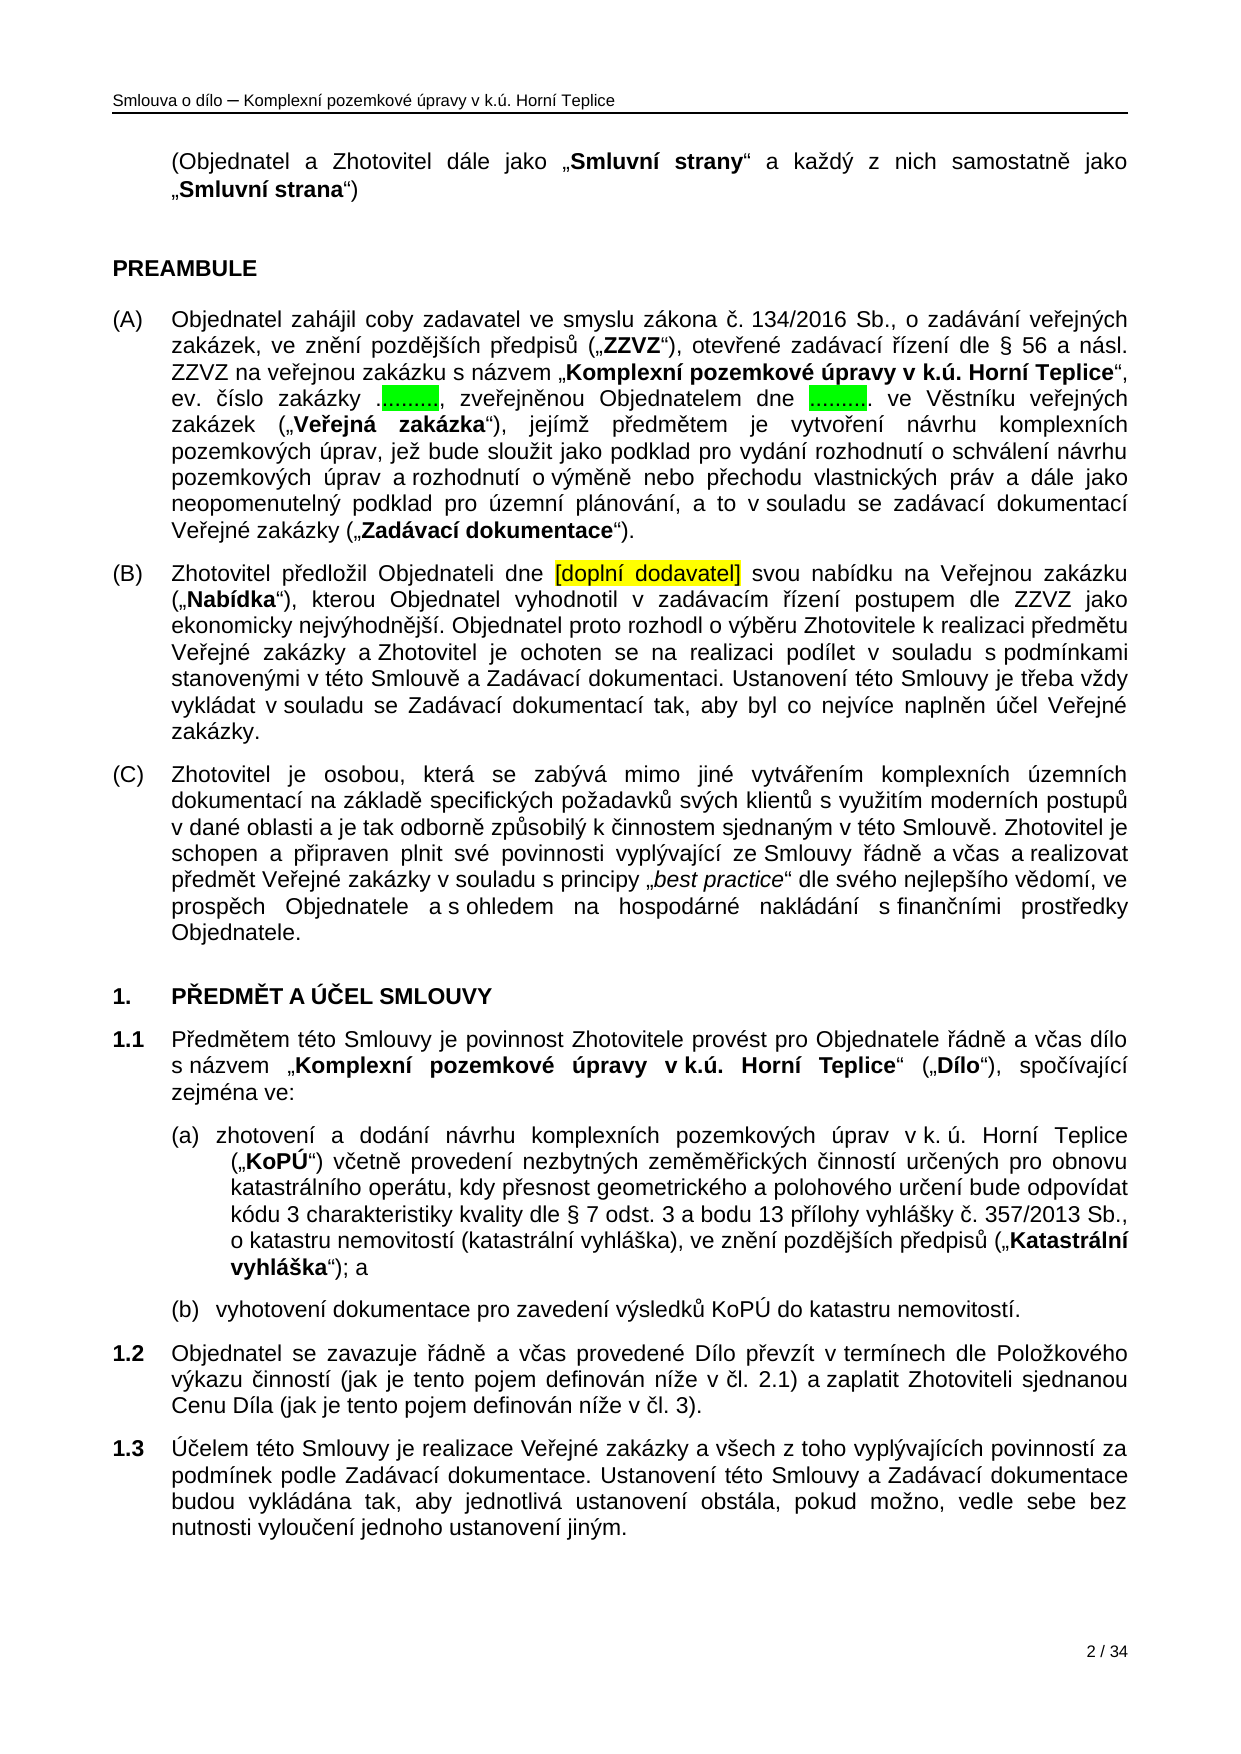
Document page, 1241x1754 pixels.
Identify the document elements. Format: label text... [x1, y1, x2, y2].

text (Objednatel a Zhotovitel dále jako „Smluvní strany“ a každý z nich samostatně jako „Smluvní strana“) [171, 148, 1128, 202]
text Zhotovitel předložil Objednateli dne [doplní dodavatel] svou nabídku na Veřejnou zakázku („Nabídka“), kterou Objednatel vyhodnotil v zadávacím řízení postupem dle ZZVZ jako ekonomicky nejvýhodnější. Objednatel proto rozhodl o výběru Zhotovitele k realizaci předmětu Veřejné zakázky a Zhotovitel je ochoten se na realizaci podílet v souladu s podmínkami stanovenými v této Smlouvě a Zadávací dokumentaci. Ustanovení této Smlouvy je třeba vždy vykládat v souladu se Zadávací dokumentací tak, aby byl co nejvíce naplněn účel Veřejné zakázky. [112, 560, 1128, 744]
text Objednatel zahájil coby zadavatel ve smyslu zákona č. 134/2016 Sb., o zadávání veřejných zakázek, ve znění pozdějších předpisů („ZZVZ“), otevřené zadávací řízení dle § 56 a násl. ZZVZ na veřejnou zakázku s názvem „Komplexní pozemkové úpravy v k.ú. Horní Teplice“, ev. číslo zakázky .........., zveřejněnou Objednatelem dne .......... ve Věstníku veřejných zakázek („Veřejná zakázka“), jejímž předmětem je vytvoření návrhu komplexních pozemkových úprav, jež bude sloužit jako podklad pro vydání rozhodnutí o schválení návrhu pozemkových úprav a rozhodnutí o výměně nebo přechodu vlastnických práv a dále jako neopomenutelný podklad pro územní plánování, a to v souladu se zadávací dokumentací Veřejné zakázky („Zadávací dokumentace“). [112, 306, 1128, 543]
text zhotovení a dodání návrhu komplexních pozemkových úprav v k. ú. Horní Teplice („KoPÚ“) včetně provedení nezbytných zeměměřických činností určených pro obnovu katastrálního operátu, kdy přesnost geometrického a polohového určení bude odpovídat kódu 3 charakteristiky kvality dle § 7 odst. 3 a bodu 13 přílohy vyhlášky č. 357/2013 Sb., o katastru nemovitostí (katastrální vyhláška), ve znění pozdějších předpisů („Katastrální vyhláška“); a [171, 1122, 1128, 1280]
text Účelem této Smlouvy je realizace Veřejné zakázky a všech z toho vyplývajících povinností za podmínek podle Zadávací dokumentace. Ustanovení této Smlouvy a Zadávací dokumentace budou vykládána tak, aby jednotlivá ustanovení obstála, pokud možno, vedle sebe bez nutnosti vyloučení jednoho ustanovení jiným. [112, 1435, 1128, 1541]
text Zhotovitel je osobou, která se zabývá mimo jiné vytvářením komplexních územních dokumentací na základě specifických požadavků svých klientů s využitím moderních postupů v dané oblasti a je tak odborně způsobilý k činnostem sjednaným v této Smlouvě. Zhotovitel je schopen a připraven plnit své povinnosti vyplývající ze Smlouvy řádně a včas a realizovat předmět Veřejné zakázky v souladu s principy „best practice“ dle svého nejlepšího vědomí, ve prospěch Objednatele a s ohledem na hospodárné nakládání s finančními prostředky Objednatele. [112, 761, 1128, 945]
text Předmět a účel smlouvy [112, 983, 1128, 1009]
text Objednatel se zavazuje řádně a včas provedené Dílo převzít v termínech dle Položkového výkazu činností (jak je tento pojem definován níže v čl. 2.1) a zaplatit Zhotoviteli sjednanou Cenu Díla (jak je tento pojem definován níže v čl. 3). [112, 1339, 1128, 1418]
text Předmětem této Smlouvy je povinnost Zhotovitele provést pro Objednatele řádně a včas dílo s názvem „Komplexní pozemkové úpravy v k.ú. Horní Teplice“ („Dílo“), spočívající zejména ve: [112, 1026, 1128, 1105]
text vyhotovení dokumentace pro zavedení výsledků KoPÚ do katastru nemovitostí. [171, 1296, 1128, 1323]
subtitle Preambule [112, 254, 1128, 281]
